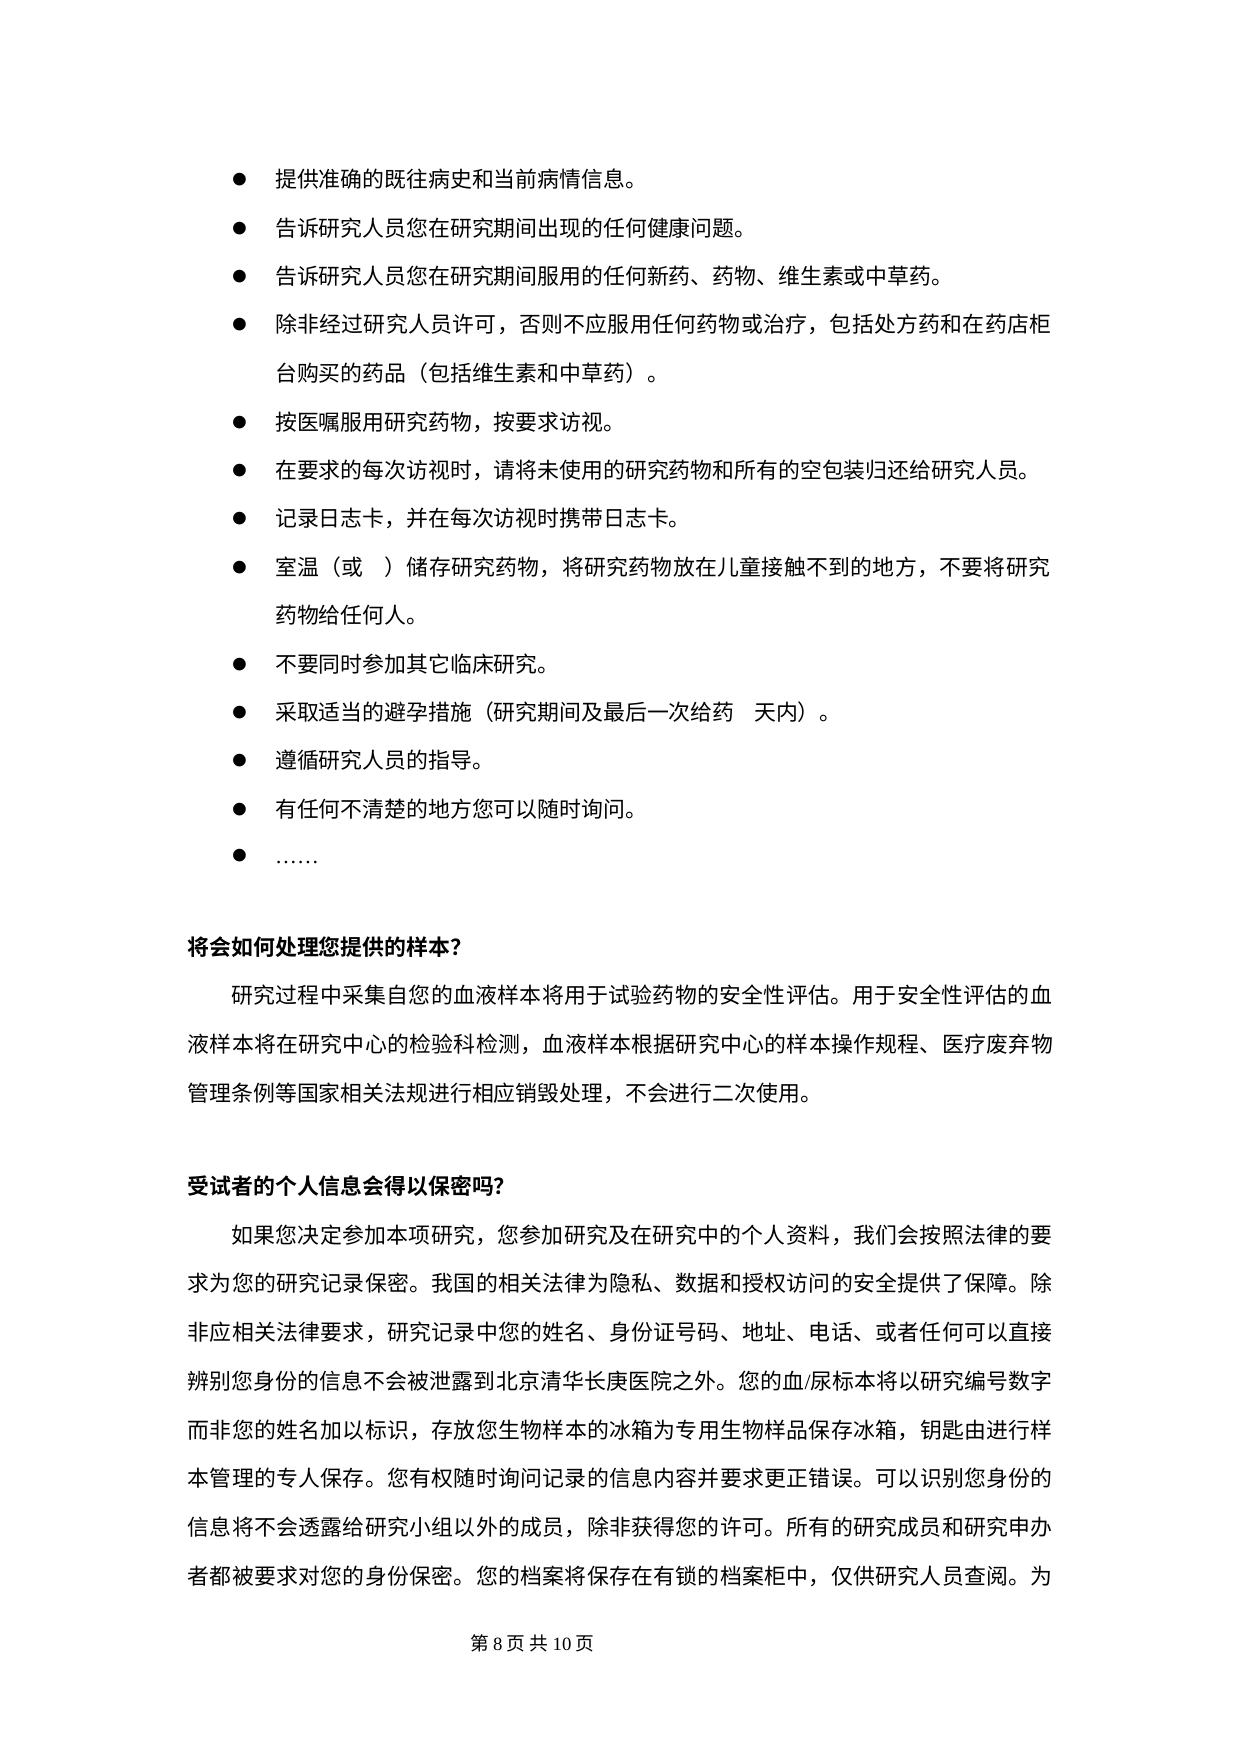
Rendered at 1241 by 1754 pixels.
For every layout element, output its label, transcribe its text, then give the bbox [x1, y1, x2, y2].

list 在要求的每次访视时，请将未使用的研究药物和所有的空包装归还给研究人员。 [231, 452, 1053, 485]
list 不要同时参加其它临床研究。 [231, 646, 1053, 679]
text 受试者的个人信息会得以保密吗？ [187, 1169, 1053, 1201]
text 研究过程中采集自您的血液样本将用于试验药物的安全性评估。用于安全性评估的血液样本将在研究中心的检验科检测，血液样本根据研究中心的样本操作规程、医疗废弃物管理条例等国家相关法规进行相应销毁处理，不会进行二次使用。 [187, 978, 1053, 1108]
list 除非经过研究人员许可，否则不应服用任何药物或治疗，包括处方药和在药店柜台购买的药品（包括维生素和中草药）。 [231, 307, 1053, 388]
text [187, 1217, 1053, 1591]
list 室温（或 ）储存研究药物，将研究药物放在儿童接触不到的地方，不要将研究药物给任何人。 [231, 549, 1053, 630]
list 按医嘱服用研究药物，按要求访视。 [231, 404, 1053, 437]
list 采取适当的避孕措施（研究期间及最后一次给药 天内）。 [231, 694, 1053, 727]
list 告诉研究人员您在研究期间服用的任何新药、药物、维生素或中草药。 [231, 259, 1053, 291]
list 记录日志卡，并在每次访视时携带日志卡。 [231, 501, 1053, 533]
text 将会如何处理您提供的样本？ [187, 930, 1053, 962]
list 有任何不清楚的地方您可以随时询问。 [231, 791, 1053, 824]
list 告诉研究人员您在研究期间出现的任何健康问题。 [231, 210, 1053, 243]
list 遵循研究人员的指导。 [231, 743, 1053, 775]
list …… [231, 839, 1053, 872]
list 提供准确的既往病史和当前病情信息。 [231, 162, 1053, 194]
